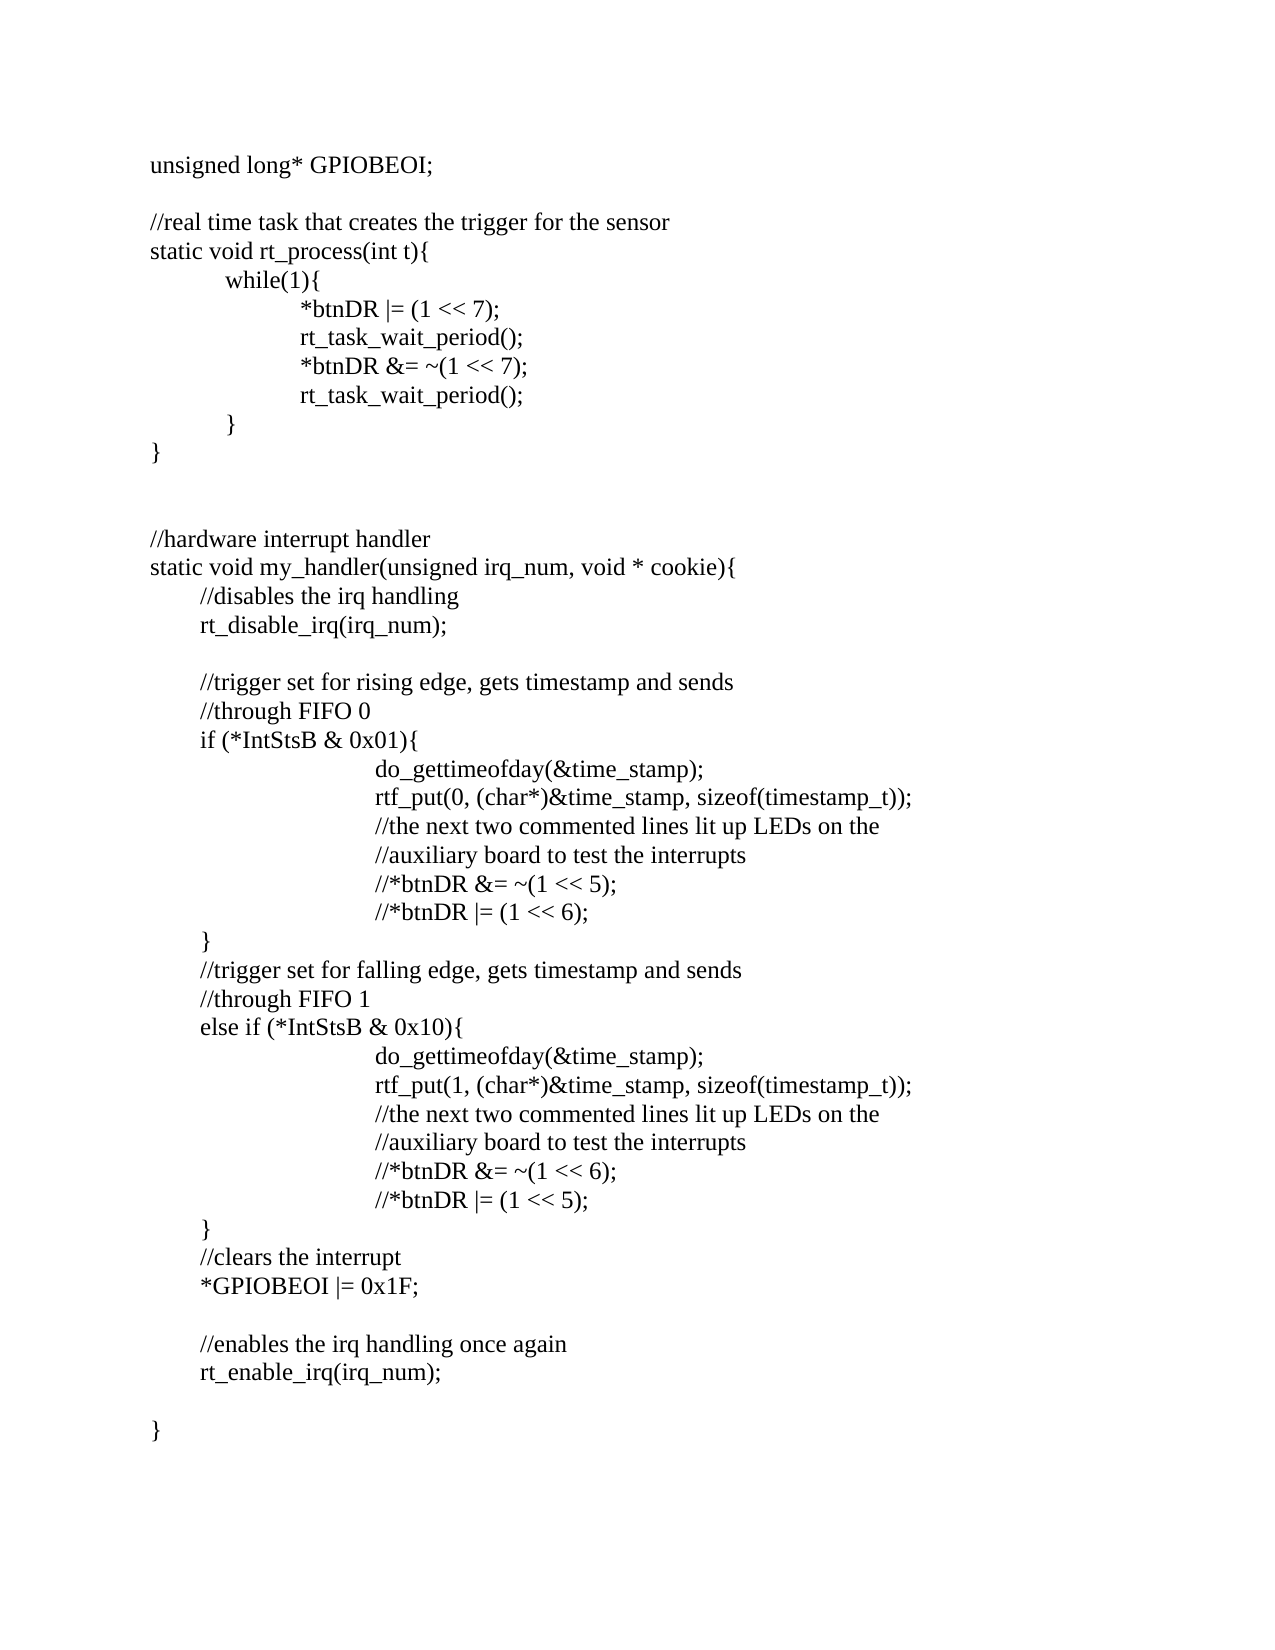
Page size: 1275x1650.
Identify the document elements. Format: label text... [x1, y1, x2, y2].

text rt_enable_irq(irq_num); [150, 1357, 1125, 1386]
text *btnDR &= ~(1 << 7); [150, 351, 1125, 380]
text //hardware interrupt handler [150, 524, 1125, 552]
text if (*IntStsB & 0x01){ [150, 725, 1125, 754]
text //trigger set for rising edge, gets timestamp and sends [150, 667, 1125, 696]
text //*btnDR &= ~(1 << 6); [150, 1156, 1125, 1185]
text //*btnDR |= (1 << 6); [150, 897, 1125, 926]
text //auxiliary board to test the interrupts [150, 1127, 1125, 1156]
text unsigned long* GPIOBEOI; [150, 150, 1125, 179]
text while(1){ [150, 265, 1125, 294]
text } [150, 409, 1125, 437]
text //enables the irq handling once again [150, 1329, 1125, 1357]
text rt_task_wait_period(); [150, 380, 1125, 409]
text do_gettimeofday(&time_stamp); [150, 754, 1125, 782]
text else if (*IntStsB & 0x10){ [150, 1012, 1125, 1041]
text *GPIOBEOI |= 0x1F; [150, 1271, 1125, 1300]
text } [150, 437, 1125, 466]
text rt_disable_irq(irq_num); [150, 610, 1125, 639]
text rtf_put(1, (char*)&time_stamp, sizeof(timestamp_t)); [150, 1070, 1125, 1099]
text //through FIFO 0 [150, 696, 1125, 725]
text //auxiliary board to test the interrupts [150, 840, 1125, 869]
text static void rt_process(int t){ [150, 236, 1125, 265]
text *btnDR |= (1 << 7); [150, 294, 1125, 322]
text } [150, 926, 1125, 955]
text //*btnDR |= (1 << 5); [150, 1185, 1125, 1214]
text static void my_handler(unsigned irq_num, void * cookie){ [150, 552, 1125, 581]
text do_gettimeofday(&time_stamp); [150, 1041, 1125, 1070]
text } [150, 1214, 1125, 1242]
text //*btnDR &= ~(1 << 5); [150, 869, 1125, 897]
text } [150, 1415, 1125, 1444]
text //disables the irq handling [150, 581, 1125, 610]
text rt_task_wait_period(); [150, 322, 1125, 351]
text rtf_put(0, (char*)&time_stamp, sizeof(timestamp_t)); [150, 782, 1125, 811]
text //clears the interrupt [150, 1242, 1125, 1271]
text //real time task that creates the trigger for the sensor [150, 207, 1125, 236]
text //the next two commented lines lit up LEDs on the [150, 811, 1125, 840]
text //trigger set for falling edge, gets timestamp and sends [150, 955, 1125, 984]
text //the next two commented lines lit up LEDs on the [150, 1099, 1125, 1127]
text //through FIFO 1 [150, 984, 1125, 1012]
